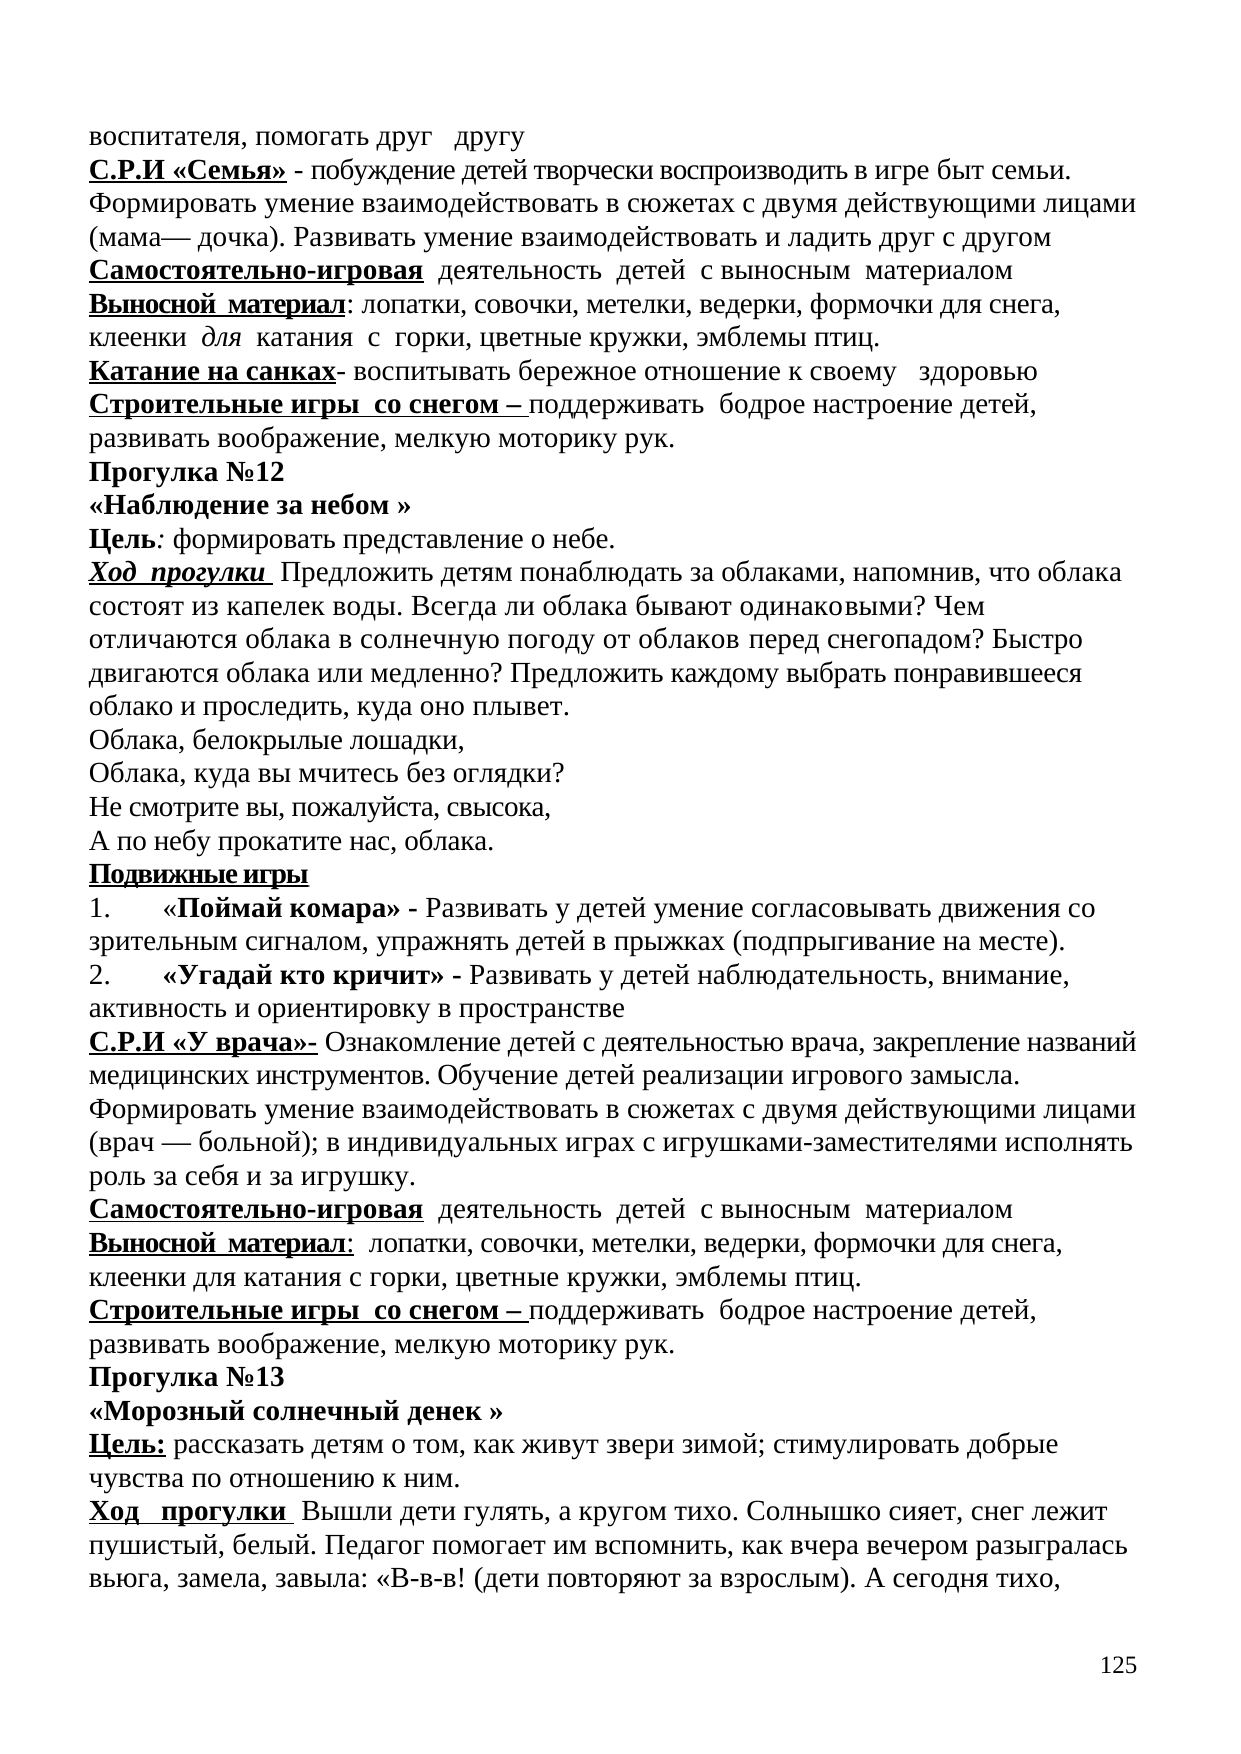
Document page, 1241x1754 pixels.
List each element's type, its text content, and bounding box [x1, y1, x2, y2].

text Строительные игры со снегом – поддерживать бодрое настроение детей, развивать воображение, мелкую моторику рук. [89, 387, 1137, 454]
text Самостоятельно-игровая деятельность детей с выносным материалом [89, 1192, 1137, 1225]
text Подвижные игры [89, 856, 1137, 890]
text Цель: формировать представление о небе. [89, 521, 1137, 554]
text Самостоятельно-игровая деятельность детей с выносным материалом [89, 252, 1137, 286]
text Катание на санках- воспитывать бережное отношение к своему здоровью [89, 353, 1137, 387]
text Не смотрите вы, пожалуйста, свысока, [89, 789, 1137, 823]
list «Угадай кто кричит» - Развивать у детей наблюдательность, внимание, активность и ориентировку в пространстве [89, 957, 1137, 1024]
text Строительные игры со снегом – поддерживать бодрое настроение детей, развивать воображение, мелкую моторику рук. [89, 1292, 1137, 1359]
text Облака, куда вы мчитесь без оглядки? [89, 756, 1137, 789]
text Выносной материал: лопатки, совочки, метелки, ведерки, формочки для снега, клеенки для катания с горки, цветные кружки, эмблемы птиц. [89, 1225, 1137, 1292]
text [89, 1493, 1137, 1594]
text Облака, белокрылые лошадки, [89, 722, 1137, 756]
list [89, 118, 1137, 152]
text Ход прогулки Предложить детям понаблюдать за облаками, напомнив, что облака состоят из капелек воды. Всегда ли облака бывают одинаковыми? Чем отличаются облака в солнечную погоду от облаков перед снегопадом? Быстро двигаются облака или медленно? Предложить каждому выбрать понравившееся облако и проследить, куда оно плывет. [89, 554, 1137, 722]
text «Морозный солнечный денек » [89, 1393, 1137, 1426]
text Прогулка №13 [89, 1359, 1137, 1393]
text С.Р.И «Семья» - побуждение детей творчески воспроизводить в игре быт семьи. Формировать умение взаимодействовать в сюжетах с двумя действующими лицами (мама— дочка). Развивать умение взаимодействовать и ладить друг с другом [89, 152, 1137, 252]
text Прогулка №12 [89, 454, 1137, 487]
text «Наблюдение за небом » [89, 487, 1137, 521]
text С.Р.И «У врача»- Ознакомление детей с деятельностью врача, закрепление названий медицинских инструментов. Обучение детей реализации игрового замысла. Формировать умение взаимодействовать в сюжетах с двумя действующими лицами (врач — больной); в индивидуальных играх с игрушками-заместителями исполнять роль за себя и за игрушку. [89, 1024, 1137, 1192]
text Цель: рассказать детям о том, как живут звери зимой; стимулировать добрые чувства по отношению к ним. [89, 1426, 1137, 1493]
list «Поймай комара» - Развивать у детей умение согласовывать движения со зрительным сигналом, упражнять детей в прыжках (подпрыгивание на месте). [89, 890, 1137, 957]
text А по небу прокатите нас, облака. [89, 823, 1137, 856]
text Выносной материал: лопатки, совочки, метелки, ведерки, формочки для снега, клеенки для катания с горки, цветные кружки, эмблемы птиц. [89, 286, 1137, 353]
